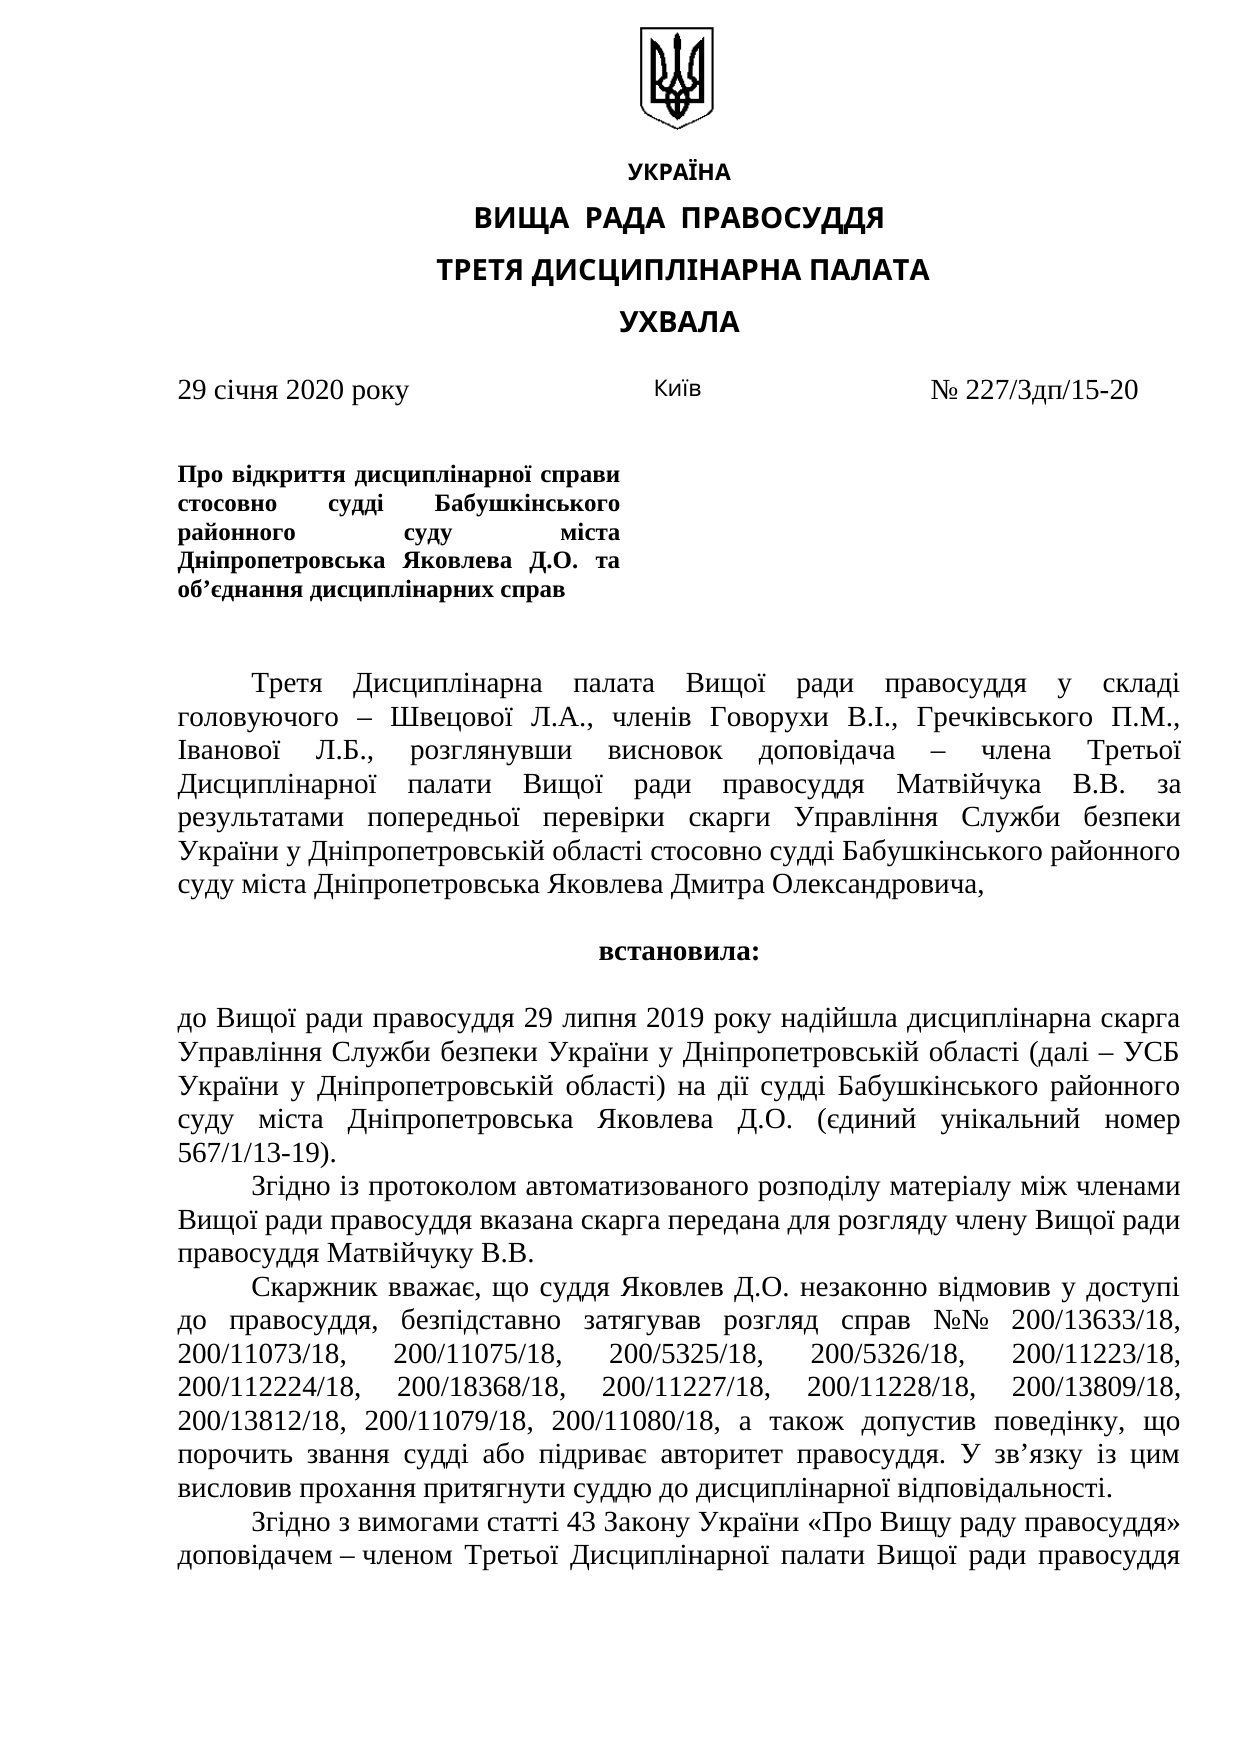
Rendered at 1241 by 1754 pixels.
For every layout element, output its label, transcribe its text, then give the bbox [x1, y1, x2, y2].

text Третя Дисциплінарна палата Вищої ради правосуддя у складі головуючого – Швецової Л.А., членів Говорухи В.І., Гречківського П.М., Іванової Л.Б., розглянувши висновок доповідача – члена Третьої Дисциплінарної палати Вищої ради правосуддя Матвійчука В.В. за результатами попередньої перевірки скарги Управління Служби безпеки України у Дніпропетровській області стосовно судді Бабушкінського районного суду міста Дніпропетровська Яковлева Дмитра Олександровича, [177, 665, 1181, 900]
text Скаржник вважає, що суддя Яковлев Д.О. незаконно відмовив у доступі до правосуддя, безпідставно затягував розгляд справ №№ 200/13633/18, 200/11073/18, 200/11075/18, 200/5325/18, 200/5326/18, 200/11223/18, 200/112224/18, 200/18368/18, 200/11227/18, 200/11228/18, 200/13809/18, 200/13812/18, 200/11079/18, 200/11080/18, а також допустив поведінку, що порочить звання судді або підриває авторитет правосуддя. У зв’язку із цим висловив прохання притягнути суддю до дисциплінарної відповідальності. [177, 1269, 1181, 1504]
text встановила: [177, 933, 1181, 967]
text УКРАЇНА [177, 156, 1181, 187]
list УХВАЛА [177, 302, 1181, 341]
table_header № 227/3дп/15-20 [833, 372, 1211, 430]
table_header Київ [489, 372, 833, 430]
picture [637, 24, 721, 131]
table_header 29 січня 2020 року [166, 372, 488, 430]
text ВИЩА РАДА ПРАВОСУДДЯ [177, 198, 1181, 237]
text Згідно із протоколом автоматизованого розподілу матеріалу між членами Вищої ради правосуддя вказана скарга передана для розгляду члену Вищої ради правосуддя Матвійчуку В.В. [177, 1168, 1181, 1269]
text ТРЕТЯ ДИСЦИПЛІНАРНА ПАЛАТА [177, 250, 1181, 289]
text до Вищої ради правосуддя 29 липня 2019 року надійшла дисциплінарна скарга Управління Служби безпеки України у Дніпропетровській області (далі – УСБ України у Дніпропетровській області) на дії судді Бабушкінського районного суду міста Дніпропетровська Яковлева Д.О. (єдиний унікальний номер 567/1/13-19). [177, 1001, 1181, 1168]
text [177, 1504, 1181, 1571]
text Про відкриття дисциплінарної справи стосовно судді Бабушкінського районного суду міста Дніпропетровська Яковлева Д.О. та об’єднання дисциплінарних справ [177, 459, 620, 603]
